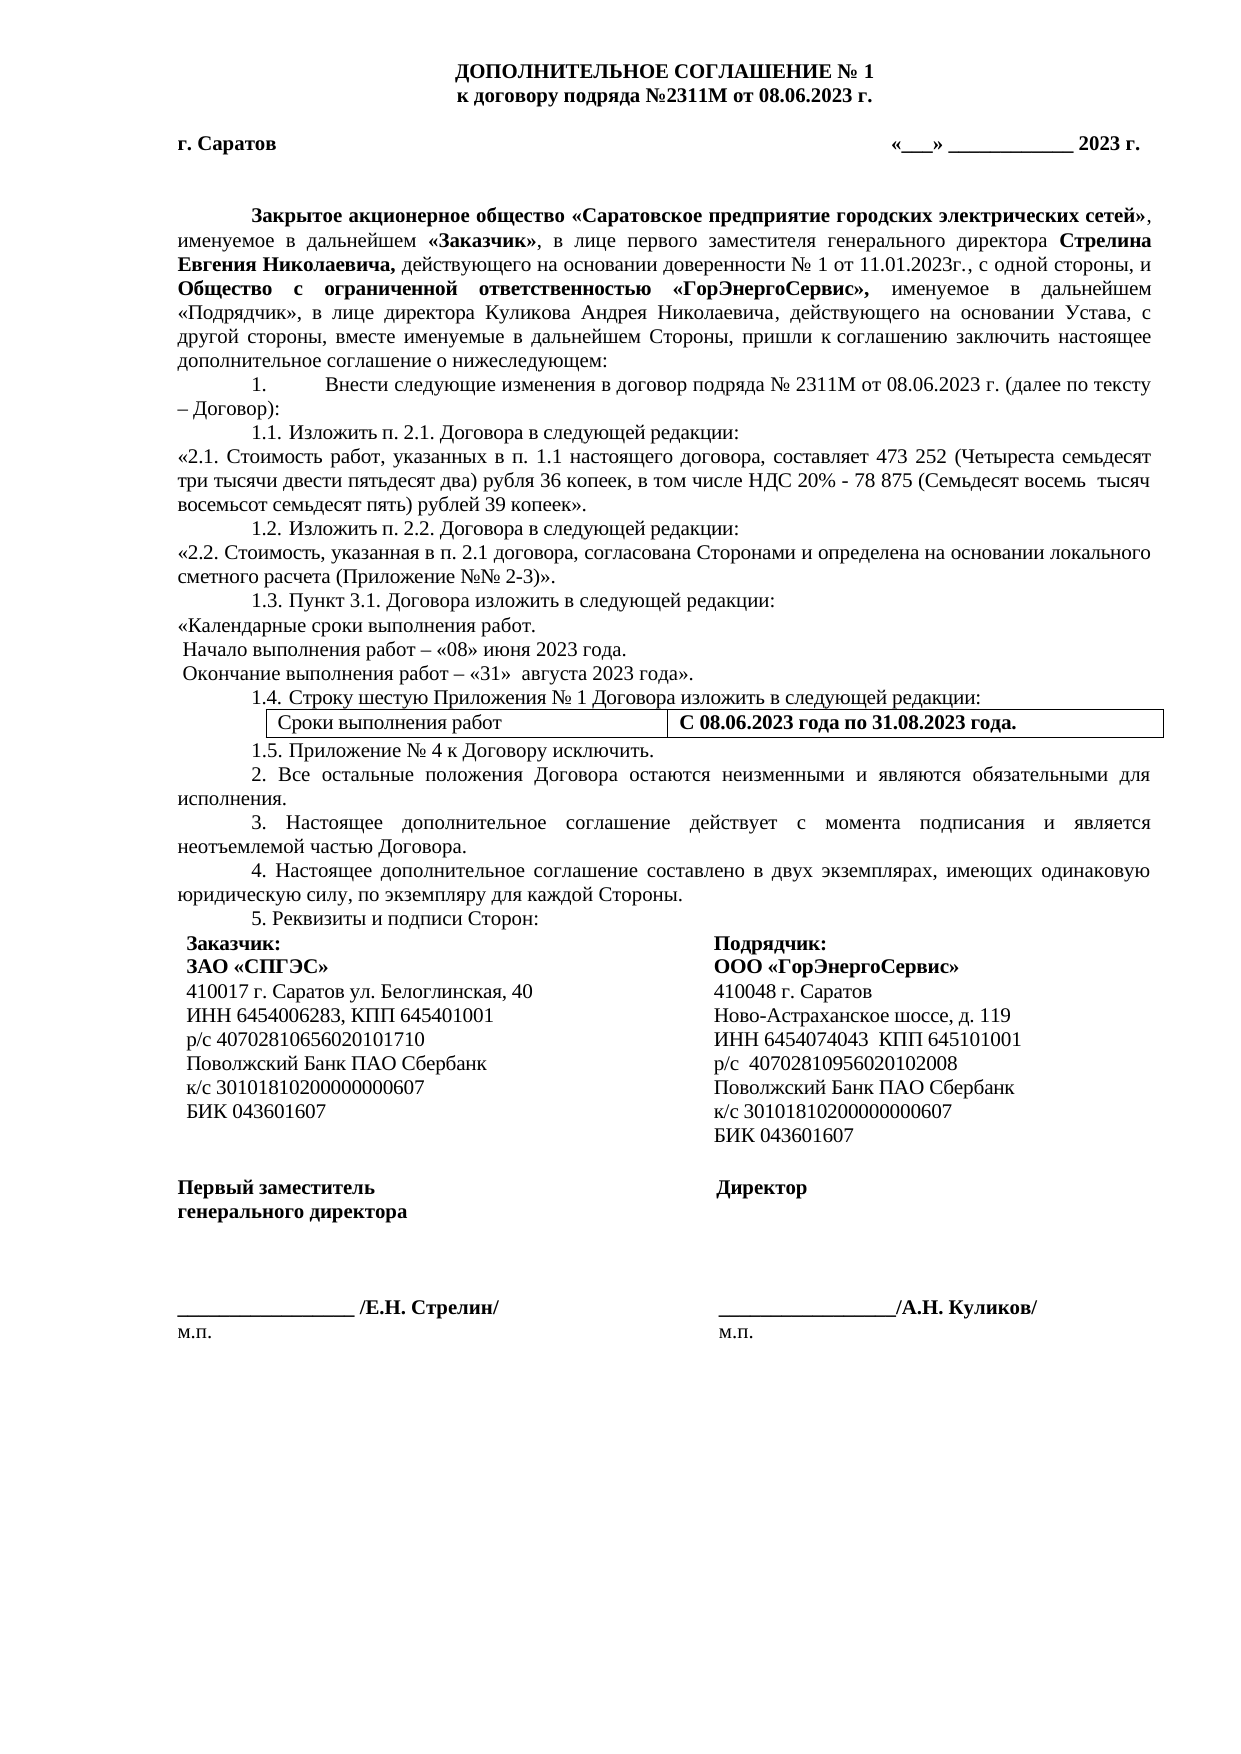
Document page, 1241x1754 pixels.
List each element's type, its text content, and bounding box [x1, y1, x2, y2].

list Изложить п. 2.2. Договора в следующей редакции: [251, 516, 1152, 540]
list Приложение № 4 к Договору исключить. [251, 738, 1152, 762]
text «Календарные сроки выполнения работ. [177, 612, 1152, 637]
text «2.1. Стоимость работ, указанных в п. 1.1 настоящего договора, составляет 473 252 (Четыреста семьдесят три тысячи двести пятьдесят два) рубля 36 копеек, в том числе НДС 20% - 78 875 (Семьдесят восемь тысяч восемьсот семьдесят пять) рублей 39 копеек». [177, 444, 1152, 516]
text генерального директора [177, 1199, 1152, 1223]
list Пункт 3.1. Договора изложить в следующей редакции: [251, 588, 1152, 612]
table_header Заказчик: ЗАО «СПГЭС» 410017 г. Саратов ул. Белоглинская, 40 ИНН 6454006283, КПП 645401001 р/с 40702810656020101710 Поволжский Банк ПАО Сбербанк к/с 30101810200000000607 БИК 043601607 [175, 930, 702, 1175]
text м.п. м.п. [177, 1319, 1152, 1343]
text _________________ /Е.Н. Стрелин/ _________________/А.Н. Куликов/ [177, 1295, 1152, 1319]
text Начало выполнения работ – «08» июня 2023 года. [177, 637, 1152, 661]
text 5. Реквизиты и подписи Сторон: [177, 906, 1152, 930]
text 3. Настоящее дополнительное соглашение действует с момента подписания и является неотъемлемой частью Договора. [177, 810, 1152, 858]
list Строку шестую Приложения № 1 Договора изложить в следующей редакции: [251, 685, 1152, 709]
list 2. Все остальные положения Договора остаются неизменными и являются обязательными для исполнения. [177, 762, 1152, 810]
text «2.2. Стоимость, указанная в п. 2.1 договора, согласована Сторонами и определена на основании локального сметного расчета (Приложение №№ 2-3)». [177, 540, 1152, 588]
title ДОПОЛНИТЕЛЬНОЕ СОГЛАШЕНИЕ № 1 [177, 59, 1152, 83]
table_header С 08.06.2023 года по 31.08.2023 года. [668, 710, 1163, 737]
table_header Подрядчик: ООО «ГорЭнергоСервис» . Саратов Ново-Астраханское шоссе, д. 119 ИНН 6454074043 КПП 645101001 р/с 40702810956020102008 Поволжский Банк ПАО Сбербанк к/с 30101810200000000607 БИК 043601607 [702, 930, 1195, 1175]
table_header Сроки выполнения работ [267, 710, 667, 737]
text Окончание выполнения работ – «31» августа 2023 года». [177, 661, 1152, 685]
text г. Саратов «___» ____________ 2023 г. [177, 131, 1152, 155]
text Закрытое акционерное общество «Саратовское предприятие городских электрических сетей», именуемое в дальнейшем «Заказчик», в лице первого заместителя генерального директора Стрелина Евгения Николаевича, действующего на основании доверенности № 1 от 11.01.2023г., с одной стороны, и Общество с ограниченной ответственностью «ГорЭнергоСервис», именуемое в дальнейшем «Подрядчик», в лице директора Куликова Андрея Николаевича, действующего на основании Устава, с другой стороны, вместе именуемые в дальнейшем Стороны, пришли к соглашению заключить настоящее дополнительное соглашение о нижеследующем: [177, 203, 1152, 372]
text Первый заместитель Директор [177, 1175, 1152, 1199]
text 4. Настоящее дополнительное соглашение составлено в двух экземплярах, имеющих одинаковую юридическую силу, по экземпляру для каждой Стороны. [177, 858, 1152, 906]
list Внести следующие изменения в договор подряда № 2311М от 08.06.2023 г. (далее по тексту – Договор): [177, 372, 1152, 420]
title к договору подряда №2311М от 08.06.2023 г. [177, 83, 1152, 107]
list Изложить п. 2.1. Договора в следующей редакции: [251, 420, 1152, 444]
